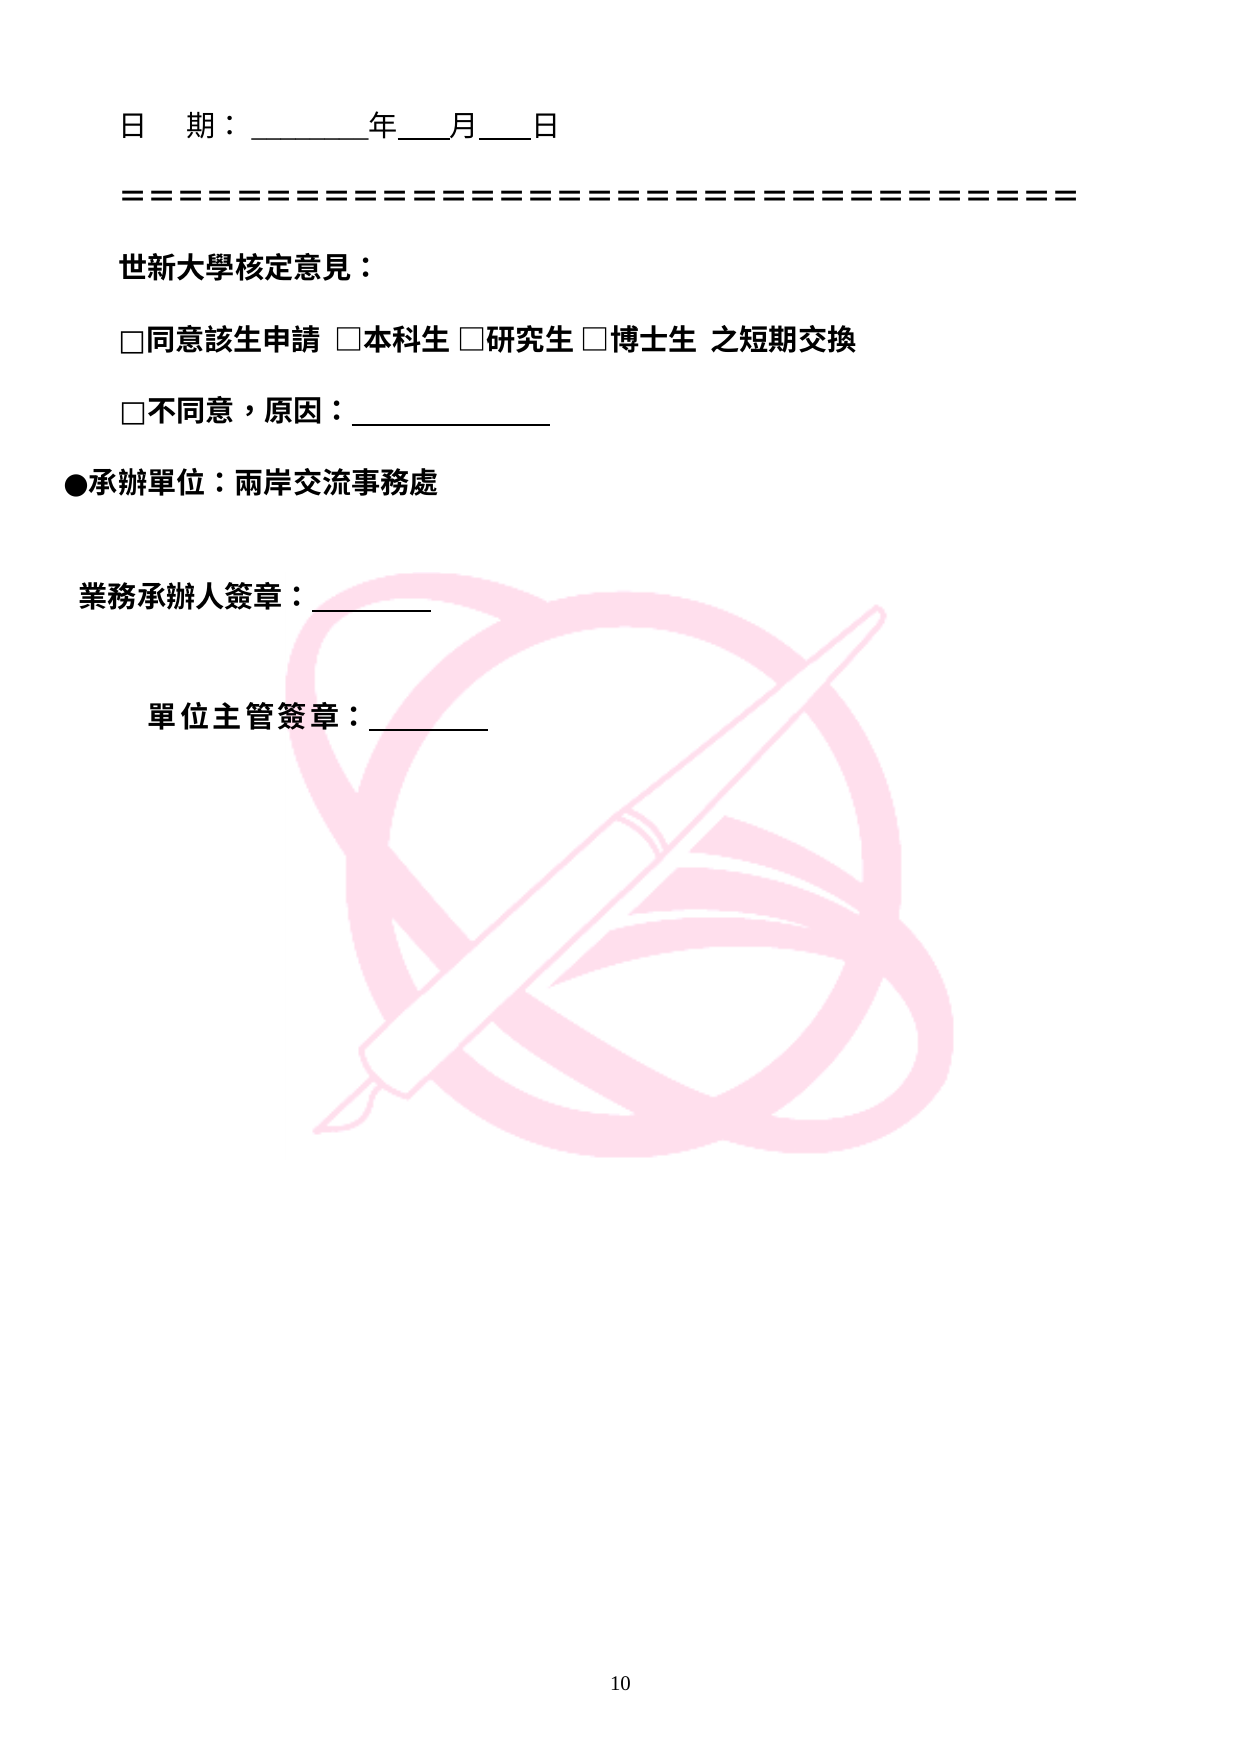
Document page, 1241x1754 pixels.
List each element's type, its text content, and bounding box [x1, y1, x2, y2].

text 日 期： ________年 月 日 [118, 102, 1128, 144]
text 世新大學核定意見： [118, 245, 1128, 287]
text ＝＝＝＝＝＝＝＝＝＝＝＝＝＝＝＝＝＝＝＝＝＝＝＝＝＝＝＝＝＝＝＝＝ [118, 173, 1128, 216]
text □同意該生申請 □本科生 □研究生 □博士生 之短期交換 [118, 316, 1128, 359]
text 單 位 主 管 簽 章： [106, 693, 1128, 736]
text 業務承辦人簽章： [56, 573, 1128, 616]
text ●承辦單位：兩岸交流事務處 [56, 459, 1128, 502]
text □ 不同意，原因： [118, 388, 1128, 430]
